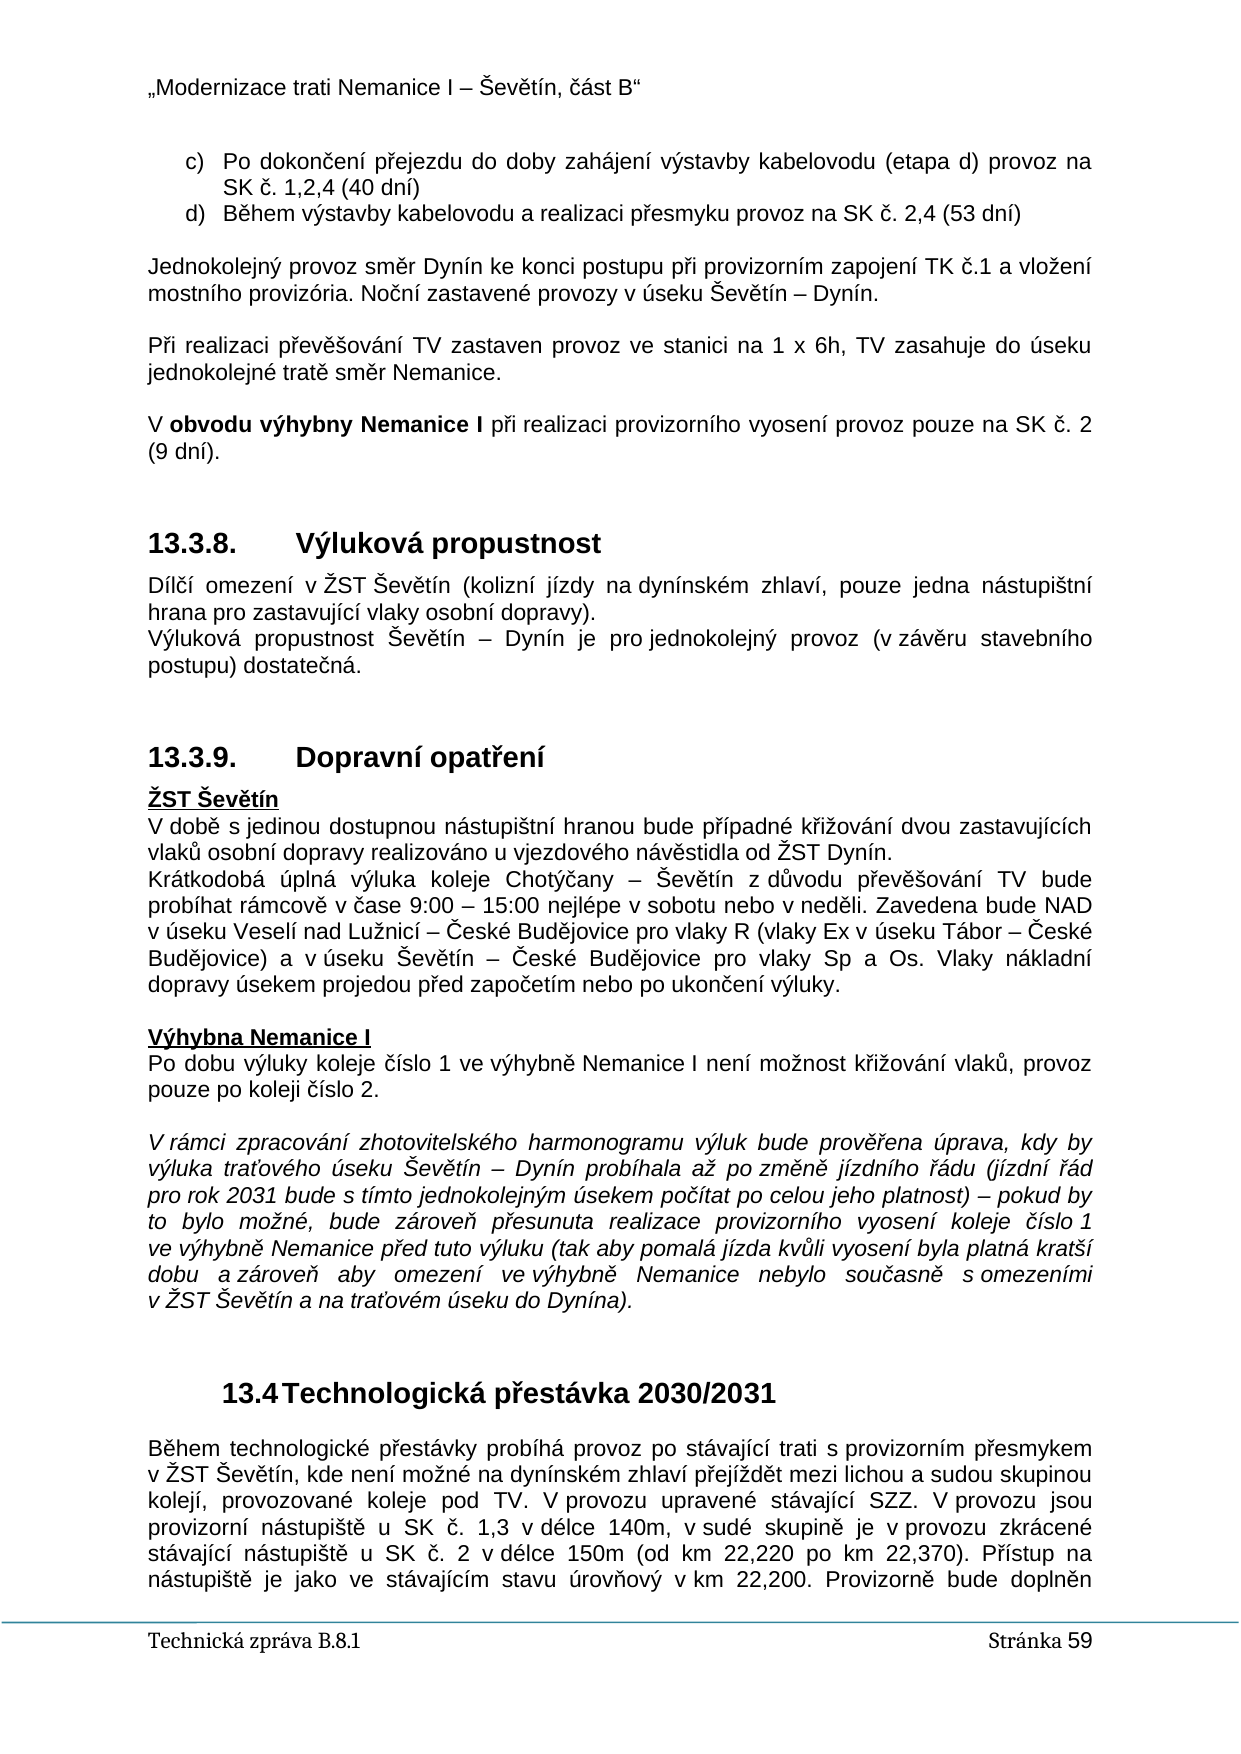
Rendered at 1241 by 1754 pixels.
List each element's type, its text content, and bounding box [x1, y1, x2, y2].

subtitle Technologická přestávka 2030/2031 [222, 1376, 1092, 1409]
list Po dokončení přejezdu do doby zahájení výstavby kabelovodu (etapa d) provoz na SK č. 1,2,4 (40 dní) [185, 148, 1092, 200]
subtitle Dopravní opatření [148, 740, 1092, 774]
list Během výstavby kabelovodu a realizaci přesmyku provoz na SK č. 2,4 (53 dní) [185, 200, 1092, 227]
text V době s jedinou dostupnou nástupištní hranou bude případné křižování dvou zastavujících vlaků osobní dopravy realizováno u vjezdového návěstidla od ŽST Dynín. [148, 813, 1092, 866]
subtitle Výluková propustnost [148, 526, 1092, 560]
text Krátkodobá úplná výluka koleje Chotýčany – Ševětín z důvodu převěšování TV bude probíhat rámcově v čase 9:00 – 15:00 nejlépe v sobotu nebo v neděli. Zavedena bude NAD v úseku Veselí nad Lužnicí – České Budějovice pro vlaky R (vlaky Ex v úseku Tábor – České Budějovice) a v úseku Ševětín – České Budějovice pro vlaky Sp a Os. Vlaky nákladní dopravy úsekem projedou před započetím nebo po ukončení výluky. [148, 866, 1092, 997]
text V obvodu výhybny Nemanice I při realizaci provizorního vyosení provoz pouze na SK č. 2 (9 dní). [148, 411, 1092, 464]
text Při realizaci převěšování TV zastaven provoz ve stanici na 1 x 6h, TV zasahuje do úseku jednokolejné tratě směr Nemanice. [148, 332, 1092, 385]
text Po dobu výluky koleje číslo 1 ve výhybně Nemanice I není možnost křižování vlaků, provoz pouze po koleji číslo 2. [148, 1050, 1092, 1103]
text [148, 1434, 1092, 1593]
text Výluková propustnost Ševětín – Dynín je pro jednokolejný provoz (v závěru stavebního postupu) dostatečná. [148, 625, 1092, 678]
text Výhybna Nemanice I [148, 1024, 1092, 1050]
text Dílčí omezení v ŽST Ševětín (kolizní jízdy na dynínském zhlaví, pouze jedna nástupištní hrana pro zastavující vlaky osobní dopravy). [148, 572, 1092, 625]
text ŽST Ševětín [148, 786, 1092, 813]
text Jednokolejný provoz směr Dynín ke konci postupu při provizorním zapojení TK č.1 a vložení mostního provizória. Noční zastavené provozy v úseku Ševětín – Dynín. [148, 253, 1092, 306]
text V rámci zpracování zhotovitelského harmonogramu výluk bude prověřena úprava, kdy by výluka traťového úseku Ševětín – Dynín probíhala až po změně jízdního řádu (jízdní řád pro rok 2031 bude s tímto jednokolejným úsekem počítat po celou jeho platnost) – pokud by to bylo možné, bude zároveň přesunuta realizace provizorního vyosení koleje číslo 1 ve výhybně Nemanice před tuto výluku (tak aby pomalá jízda kvůli vyosení byla platná kratší dobu a zároveň aby omezení ve výhybně Nemanice nebylo současně s omezeními v ŽST Ševětín a na traťovém úseku do Dynína). [148, 1129, 1092, 1313]
